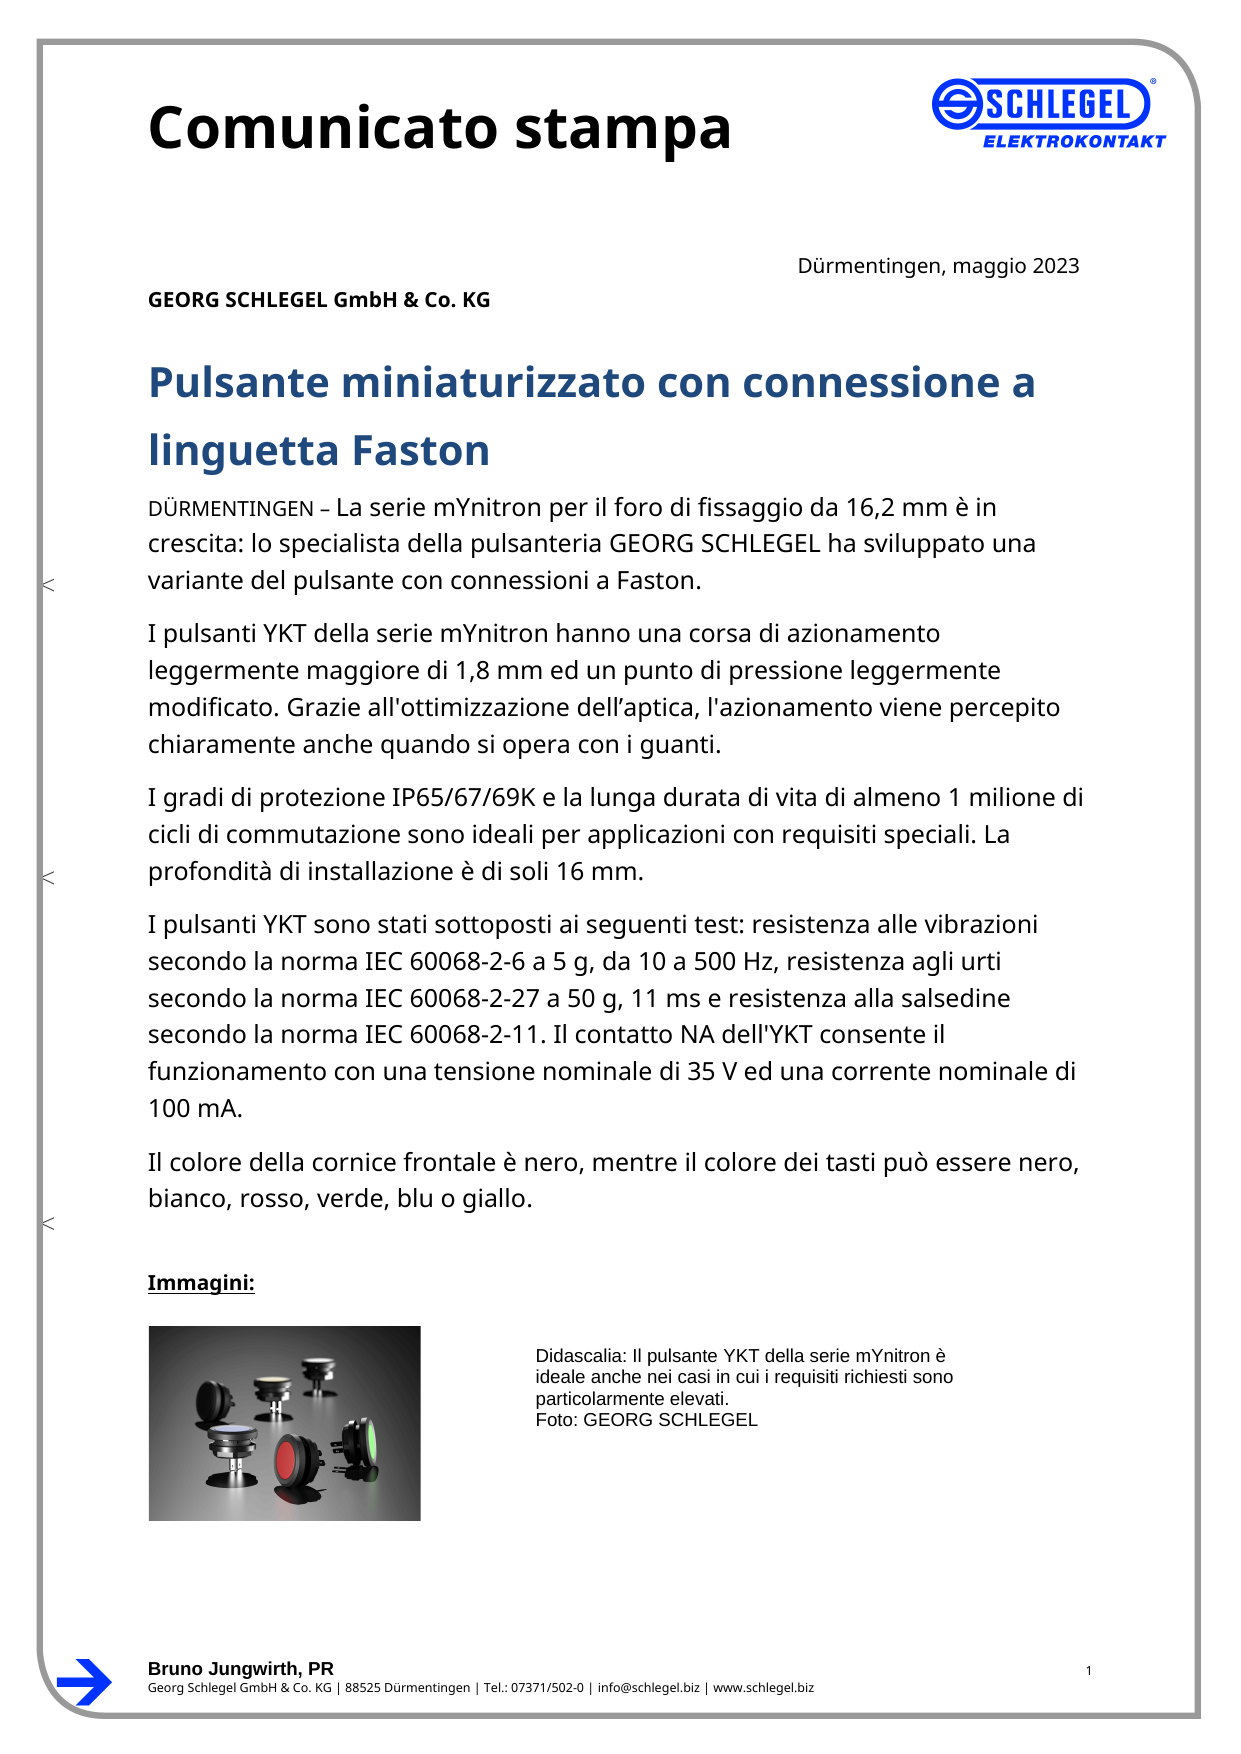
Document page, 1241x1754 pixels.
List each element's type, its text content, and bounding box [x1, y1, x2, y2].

text Dürmentingen, maggio 2023 [148, 251, 1093, 279]
text Il colore della cornice frontale è nero, mentre il colore dei tasti può essere nero, bianco, rosso, verde, blu o giallo. [148, 1144, 1093, 1215]
picture [0, 0, 1239, 1754]
text DÜRMENTINGEN – La serie mYnitron per il foro di fissaggio da 16,2 mm è in crescita: lo specialista della pulsanteria GEORG SCHLEGEL ha sviluppato una variante del pulsante con connessioni a Faston. [148, 489, 1093, 597]
text I gradi di protezione IP65/67/69K e la lunga durata di vita di almeno 1 milione di cicli di commutazione sono ideali per applicazioni con requisiti speciali. La profondità di installazione è di soli 16 mm. [148, 780, 1093, 887]
text I pulsanti YKT sono stati sottoposti ai seguenti test: resistenza alle vibrazioni secondo la norma IEC 60068-2-6 a 5 g, da 10 a 500 Hz, resistenza agli urti secondo la norma IEC 60068-2-27 a 50 g, 11 ms e resistenza alla salsedine secondo la norma IEC 60068-2-11. Il contatto NA dell'YKT consente il funzionamento con una tensione nominale di 35 V ed una corrente nominale di 100 mA. [148, 907, 1093, 1125]
text Pulsante miniaturizzato con connessione a linguetta Faston [148, 353, 1093, 478]
text GEORG SCHLEGEL GmbH & Co. KG [148, 285, 1093, 313]
text I pulsanti YKT della serie mYnitron hanno una corsa di azionamento leggermente maggiore di 1,8 mm ed un punto di pressione leggermente modificato. Grazie all'ottimizzazione dell’aptica, l'azionamento viene percepito chiaramente anche quando si opera con i guanti. [148, 616, 1093, 761]
text Immagini: [148, 1268, 1093, 1297]
